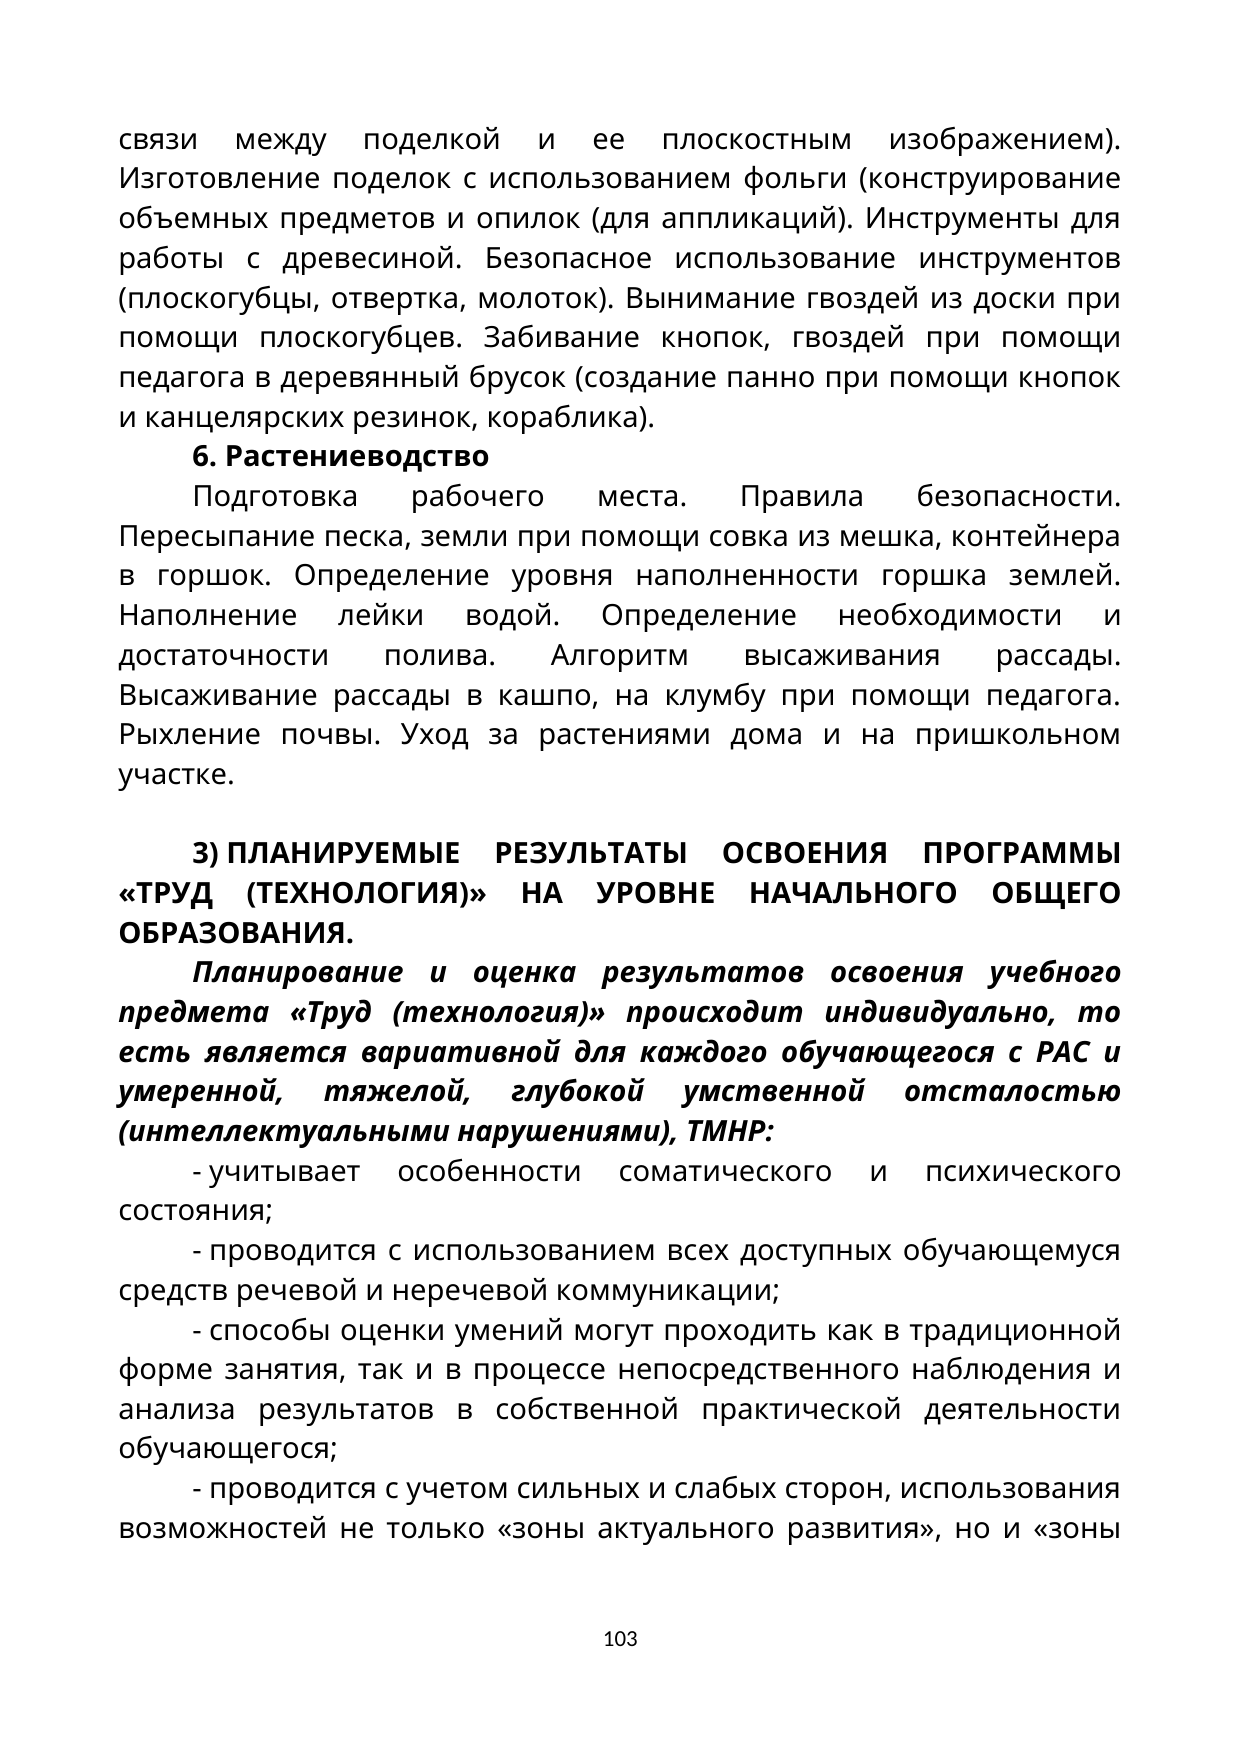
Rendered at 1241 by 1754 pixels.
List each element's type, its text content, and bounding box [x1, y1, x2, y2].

text - способы оценки умений могут проходить как в традиционной форме занятия, так и в процессе непосредственного наблюдения и анализа результатов в собственной практической деятельности обучающегося; [118, 1309, 1122, 1467]
text - проводится с использованием всех доступных обучающемуся средств речевой и неречевой коммуникации; [118, 1229, 1122, 1309]
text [118, 1467, 1122, 1547]
text 3) ПЛАНИРУЕМЫЕ РЕЗУЛЬТАТЫ ОСВОЕНИЯ ПРОГРАММЫ «ТРУД (ТЕХНОЛОГИЯ)» НА УРОВНЕ НАЧАЛЬНОГО ОБЩЕГО ОБРАЗОВАНИЯ. [118, 832, 1122, 952]
text 6. Растениеводство [118, 436, 1122, 475]
text - учитывает особенности соматического и психического состояния; [118, 1150, 1122, 1229]
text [118, 118, 1122, 436]
text Подготовка рабочего места. Правила безопасности. Пересыпание песка, земли при помощи совка из мешка, контейнера в горшок. Определение уровня наполненности горшка землей. Наполнение лейки водой. Определение необходимости и достаточности полива. Алгоритм высаживания рассады. Высаживание рассады в кашпо, на клумбу при помощи педагога. Рыхление почвы. Уход за растениями дома и на пришкольном участке. [118, 475, 1122, 793]
text Планирование и оценка результатов освоения учебного предмета «Труд (технология)» происходит индивидуально, то есть является вариативной для каждого обучающегося с РАС и умеренной, тяжелой, глубокой умственной отсталостью (интеллектуальными нарушениями), ТМНР: [118, 952, 1122, 1150]
